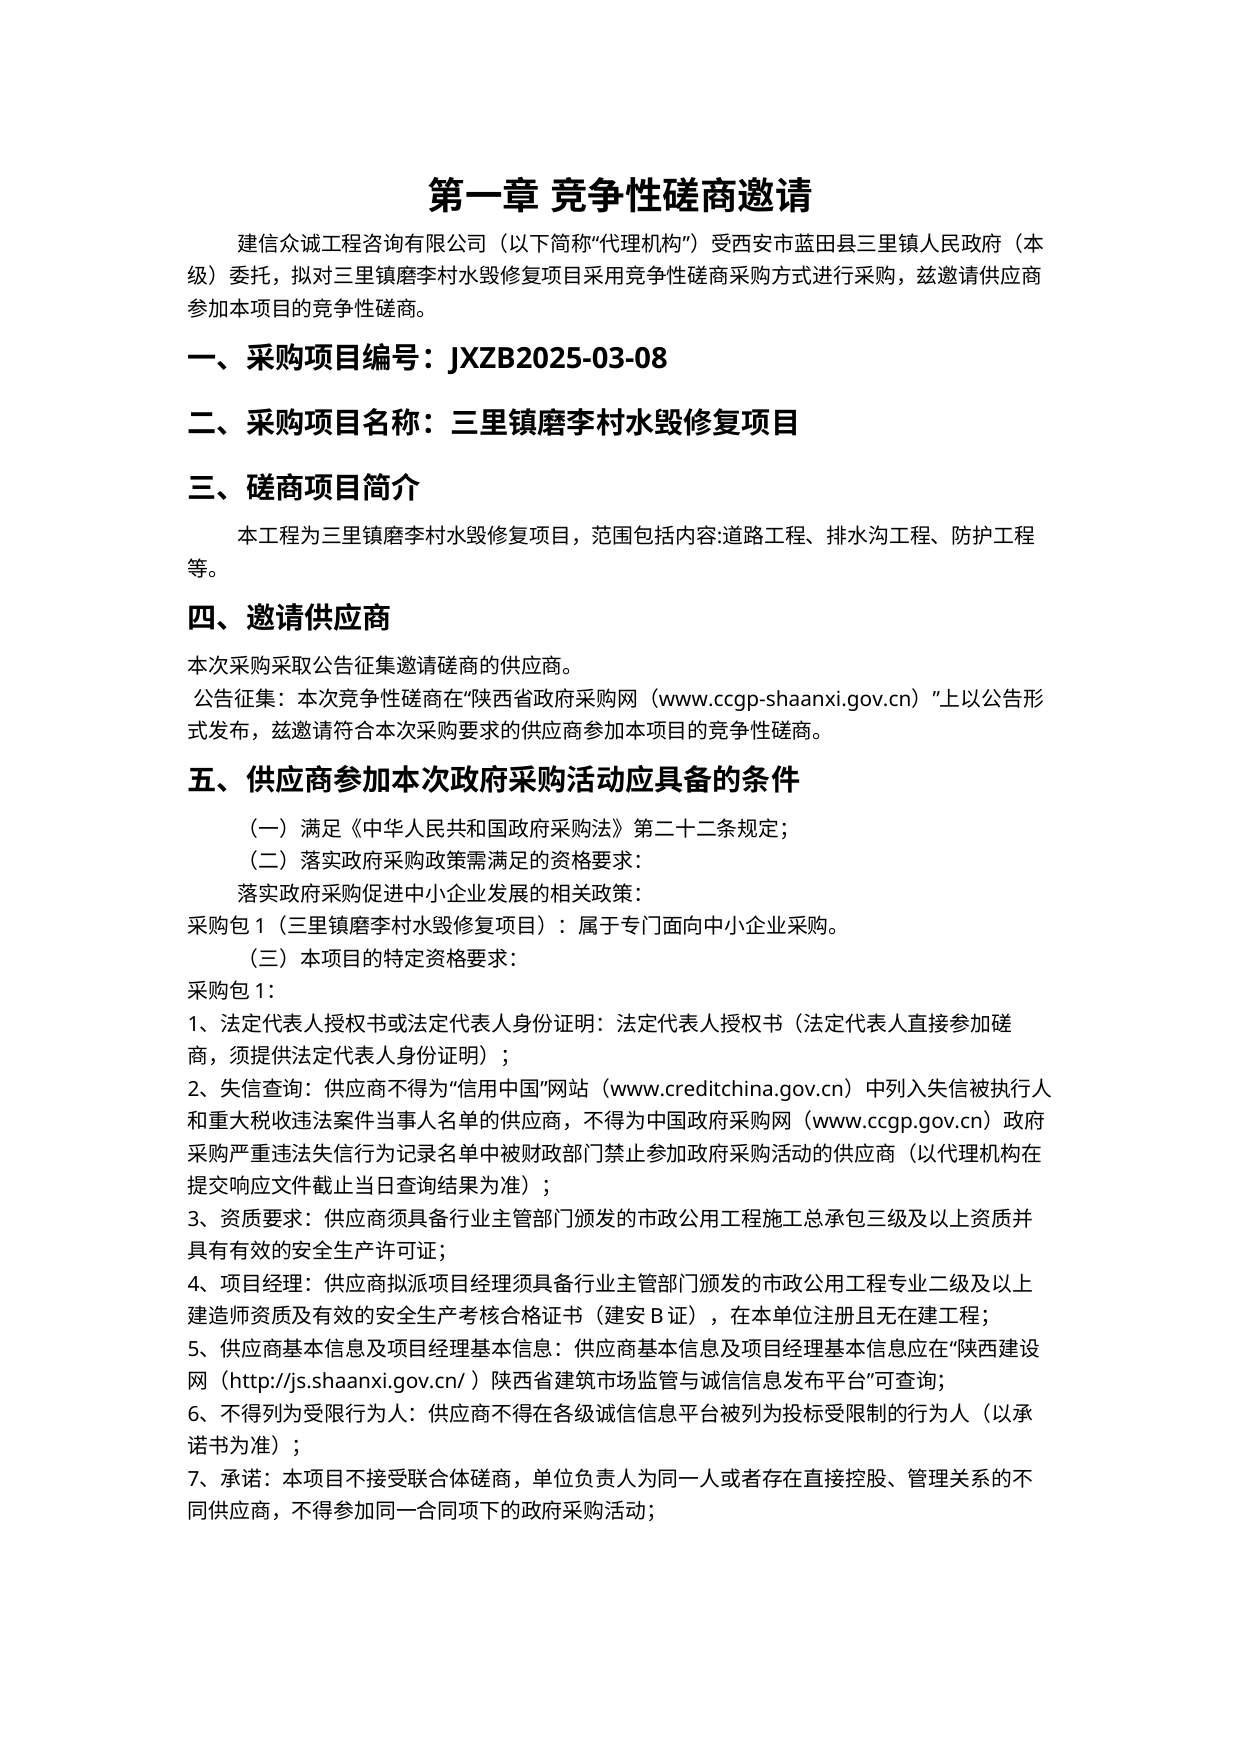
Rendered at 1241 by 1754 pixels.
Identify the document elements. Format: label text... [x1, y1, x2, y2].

text 7、承诺：本项目不接受联合体磋商，单位负责人为同一人或者存在直接控股、管理关系的不同供应商，不得参加同一合同项下的政府采购活动； [187, 1462, 1053, 1527]
text （一）满足《中华人民共和国政府采购法》第二十二条规定； [187, 812, 1053, 844]
text 采购包1： [187, 974, 1053, 1007]
text 5、供应商基本信息及项目经理基本信息：供应商基本信息及项目经理基本信息应在“陕西建设网（http://js.shaanxi.gov.cn/ ）陕西省建筑市场监管与诚信信息发布平台”可查询； [187, 1332, 1053, 1397]
text 采购包1（三里镇磨李村水毁修复项目）：属于专门面向中小企业采购。 [187, 909, 1053, 942]
text 三、磋商项目简介 [187, 454, 1053, 519]
text 2、失信查询：供应商不得为“信用中国”网站（www.creditchina.gov.cn）中列入失信被执行人和重大税收违法案件当事人名单的供应商，不得为中国政府采购网（www.ccgp.gov.cn）政府采购严重违法失信行为记录名单中被财政部门禁止参加政府采购活动的供应商（以代理机构在提交响应文件截止当日查询结果为准）； [187, 1072, 1053, 1202]
text 公告征集：本次竞争性磋商在“陕西省政府采购网（www.ccgp-shaanxi.gov.cn）”上以公告形式发布，兹邀请符合本次采购要求的供应商参加本项目的竞争性磋商。 [187, 682, 1053, 747]
text 落实政府采购促进中小企业发展的相关政策： [187, 877, 1053, 909]
text 1、法定代表人授权书或法定代表人身份证明：法定代表人授权书（法定代表人直接参加磋商，须提供法定代表人身份证明）； [187, 1007, 1053, 1072]
text 四、邀请供应商 [187, 584, 1053, 649]
text （二）落实政府采购政策需满足的资格要求： [187, 844, 1053, 877]
text 一、采购项目编号：JXZB2025-03-08 [187, 324, 1053, 389]
text 3、资质要求：供应商须具备行业主管部门颁发的市政公用工程施工总承包三级及以上资质并具有有效的安全生产许可证； [187, 1202, 1053, 1267]
text （三）本项目的特定资格要求： [187, 942, 1053, 974]
text 本次采购采取公告征集邀请磋商的供应商。 [187, 649, 1053, 682]
text 五、供应商参加本次政府采购活动应具备的条件 [187, 747, 1053, 812]
text 建信众诚工程咨询有限公司（以下简称“代理机构”）受西安市蓝田县三里镇人民政府（本级）委托，拟对三里镇磨李村水毁修复项目采用竞争性磋商采购方式进行采购，兹邀请供应商参加本项目的竞争性磋商。 [187, 227, 1053, 324]
text 第一章 竞争性磋商邀请 [187, 162, 1053, 227]
text 二、采购项目名称：三里镇磨李村水毁修复项目 [187, 389, 1053, 454]
text 本工程为三里镇磨李村水毁修复项目，范围包括内容:道路工程、排水沟工程、防护工程等。 [187, 519, 1053, 584]
text 6、不得列为受限行为人：供应商不得在各级诚信信息平台被列为投标受限制的行为人（以承诺书为准）； [187, 1397, 1053, 1462]
text 4、项目经理：供应商拟派项目经理须具备行业主管部门颁发的市政公用工程专业二级及以上建造师资质及有效的安全生产考核合格证书（建安B证），在本单位注册且无在建工程； [187, 1267, 1053, 1332]
